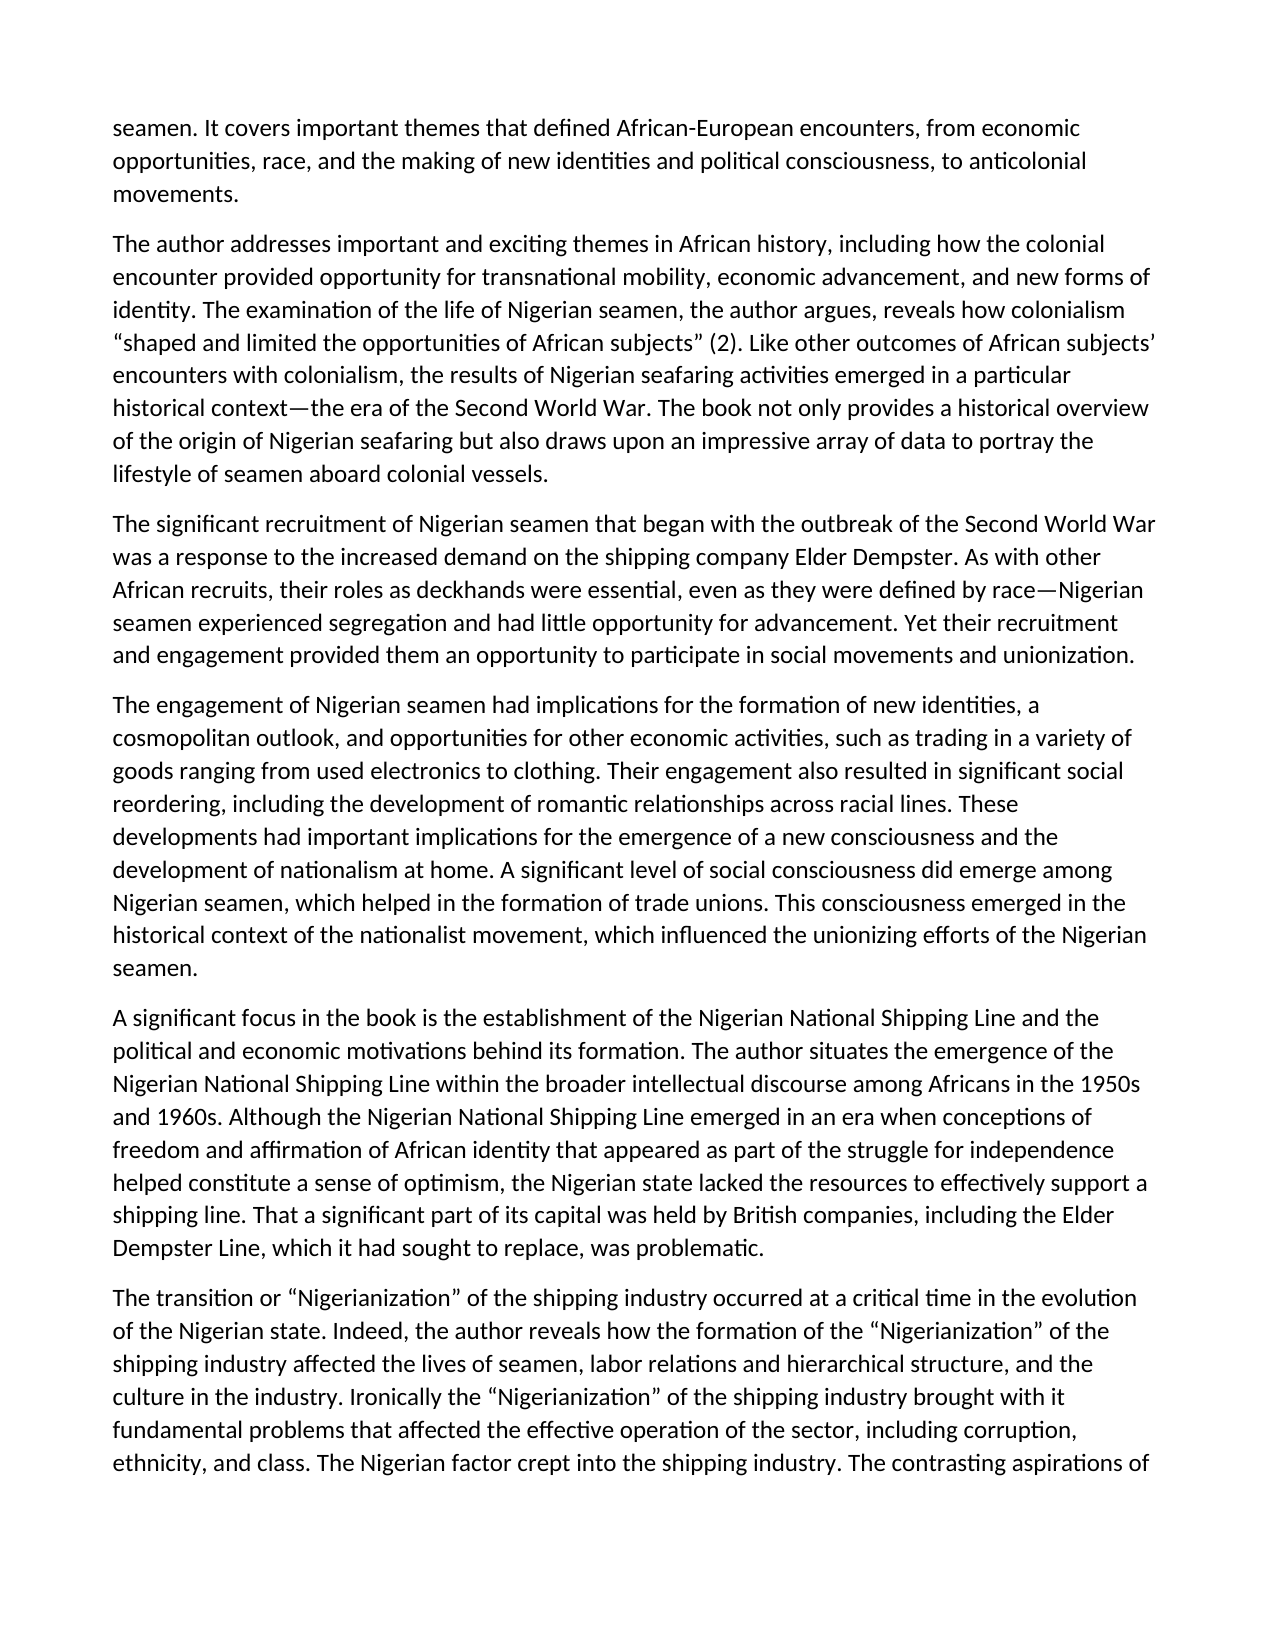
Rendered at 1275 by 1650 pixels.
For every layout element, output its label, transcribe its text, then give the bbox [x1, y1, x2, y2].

text The author addresses important and exciting themes in African history, including how the colonial encounter provided opportunity for transnational mobility, economic advancement, and new forms of identity. The examination of the life of Nigerian seamen, the author argues, reveals how colonialism “shaped and limited the opportunities of African subjects” (2). Like other outcomes of African subjects’ encounters with colonialism, the results of Nigerian seafaring activities emerged in a particular historical context—the era of the Second World War. The book not only provides a historical overview of the origin of Nigerian seafaring but also draws upon an impressive array of data to portray the lifestyle of seamen aboard colonial vessels. [112, 228, 1162, 489]
text The engagement of Nigerian seamen had implications for the formation of new identities, a cosmopolitan outlook, and opportunities for other economic activities, such as trading in a variety of goods ranging from used electronics to clothing. Their engagement also resulted in significant social reordering, including the development of romantic relationships across racial lines. These developments had important implications for the emergence of a new consciousness and the development of nationalism at home. A significant level of social consciousness did emerge among Nigerian seamen, which helped in the formation of trade unions. This consciousness emerged in the historical context of the nationalist movement, which influenced the unionizing efforts of the Nigerian seamen. [112, 689, 1162, 983]
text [112, 1282, 1162, 1477]
text A significant focus in the book is the establishment of the Nigerian National Shipping Line and the political and economic motivations behind its formation. The author situates the emergence of the Nigerian National Shipping Line within the broader intellectual discourse among Africans in the 1950s and 1960s. Although the Nigerian National Shipping Line emerged in an era when conceptions of freedom and affirmation of African identity that appeared as part of the struggle for independence helped constitute a sense of optimism, the Nigerian state lacked the resources to effectively support a shipping line. That a significant part of its capital was held by British companies, including the Elder Dempster Line, which it had sought to replace, was problematic. [112, 1002, 1162, 1263]
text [112, 112, 1162, 209]
text The significant recruitment of Nigerian seamen that began with the outbreak of the Second World War was a response to the increased demand on the shipping company Elder Dempster. As with other African recruits, their roles as deckhands were essential, even as they were defined by race—Nigerian seamen experienced segregation and had little opportunity for advancement. Yet their recruitment and engagement provided them an opportunity to participate in social movements and unionization. [112, 508, 1162, 670]
